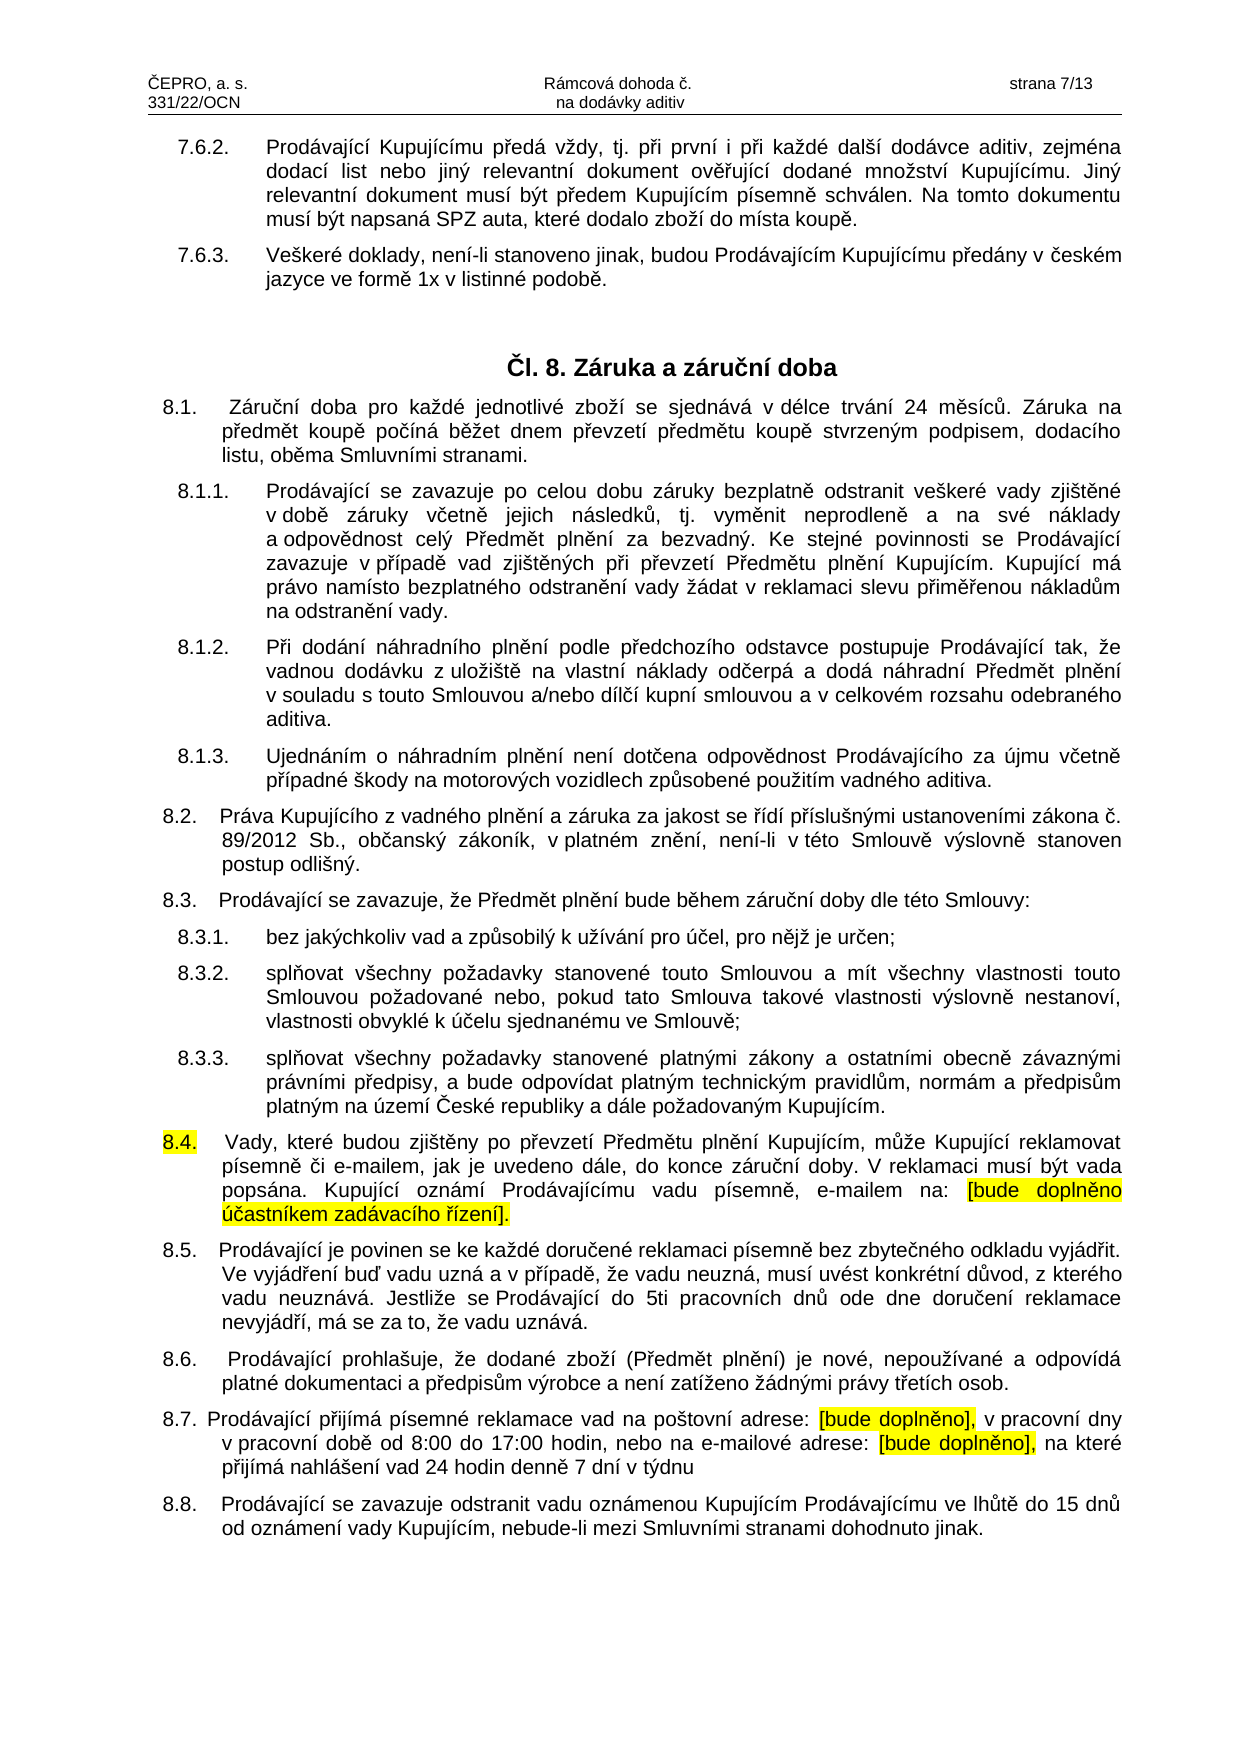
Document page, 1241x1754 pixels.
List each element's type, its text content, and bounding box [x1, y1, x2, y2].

list Záruka a záruční doba [222, 353, 1122, 382]
text Při dodání náhradního plnění podle předchozího odstavce postupuje Prodávající tak, že vadnou dodávku z uložiště na vlastní náklady odčerpá a dodá náhradní Předmět plnění v souladu s touto Smlouvou a/nebo dílčí kupní smlouvou a v celkovém rozsahu odebraného aditiva. [177, 635, 1122, 731]
text splňovat všechny požadavky stanovené platnými zákony a ostatními obecně závaznými právními předpisy, a bude odpovídat platným technickým pravidlům, normám a předpisům platným na území České republiky a dále požadovaným Kupujícím. [177, 1046, 1122, 1117]
text Prodávající prohlašuje, že dodané zboží (Předmět plnění) je nové, nepoužívané a odpovídá platné dokumentaci a předpisům výrobce a není zatíženo žádnými právy třetích osob. [162, 1347, 1122, 1394]
list Záruční doba pro každé jednotlivé zboží se sjednává v délce trvání 24 měsíců. Záruka na předmět koupě počíná běžet dnem převzetí předmětu koupě stvrzeným podpisem, dodacího listu, oběma Smluvními stranami. [162, 394, 1122, 466]
text Prodávající Kupujícímu předá vždy, tj. při první i při každé další dodávce aditiv, zejména dodací list nebo jiný relevantní dokument ověřující dodané množství Kupujícímu. Jiný relevantní dokument musí být předem Kupujícím písemně schválen. Na tomto dokumentu musí být napsaná SPZ auta, které dodalo zboží do místa koupě. [177, 134, 1122, 230]
text Prodávající přijímá písemné reklamace vad na poštovní adrese: [bude doplněno], v pracovní dny v pracovní době od 8:00 do 17:00 hodin, nebo na e-mailové adrese: [bude doplněno], na které přijímá nahlášení vad 24 hodin denně 7 dní v týdnu [162, 1407, 1122, 1479]
text Prodávající se zavazuje, že Předmět plnění bude během záruční doby dle této Smlouvy: [162, 888, 1122, 912]
text Práva Kupujícího z vadného plnění a záruka za jakost se řídí příslušnými ustanoveními zákona č. 89/2012 Sb., občanský zákoník, v platném znění, není-li v této Smlouvě výslovně stanoven postup odlišný. [162, 804, 1122, 876]
text bez jakýchkoliv vad a způsobilý k užívání pro účel, pro nějž je určen; [177, 925, 1122, 949]
text Ujednáním o náhradním plnění není dotčena odpovědnost Prodávajícího za újmu včetně případné škody na motorových vozidlech způsobené použitím vadného aditiva. [177, 743, 1122, 791]
text splňovat všechny požadavky stanovené touto Smlouvou a mít všechny vlastnosti touto Smlouvou požadované nebo, pokud tato Smlouva takové vlastnosti výslovně nestanoví, vlastnosti obvyklé k účelu sjednanému ve Smlouvě; [177, 961, 1122, 1033]
text Prodávající je povinen se ke každé doručené reklamaci písemně bez zbytečného odkladu vyjádřit. Ve vyjádření buď vadu uzná a v případě, že vadu neuzná, musí uvést konkrétní důvod, z kterého vadu neuznává. Jestliže se Prodávající do 5ti pracovních dnů ode dne doručení reklamace nevyjádří, má se za to, že vadu uznává. [162, 1238, 1122, 1334]
text Vady, které budou zjištěny po převzetí Předmětu plnění Kupujícím, může Kupující reklamovat písemně či e-mailem, jak je uvedeno dále, do konce záruční doby. V reklamaci musí být vada popsána. Kupující oznámí Prodávajícímu vadu písemně, e-mailem na: [bude doplněno účastníkem zadávacího řízení]. [162, 1130, 1122, 1226]
text Prodávající se zavazuje po celou dobu záruky bezplatně odstranit veškeré vady zjištěné v době záruky včetně jejich následků, tj. vyměnit neprodleně a na své náklady a odpovědnost celý Předmět plnění za bezvadný. Ke stejné povinnosti se Prodávající zavazuje v případě vad zjištěných při převzetí Předmětu plnění Kupujícím. Kupující má právo namísto bezplatného odstranění vady žádat v reklamaci slevu přiměřenou nákladům na odstranění vady. [177, 479, 1122, 623]
text Prodávající se zavazuje odstranit vadu oznámenou Kupujícím Prodávajícímu ve lhůtě do 15 dnů od oznámení vady Kupujícím, nebude-li mezi Smluvními stranami dohodnuto jinak. [162, 1491, 1122, 1539]
text Veškeré doklady, není-li stanoveno jinak, budou Prodávajícím Kupujícímu předány v českém jazyce ve formě 1x v listinné podobě. [177, 243, 1122, 291]
